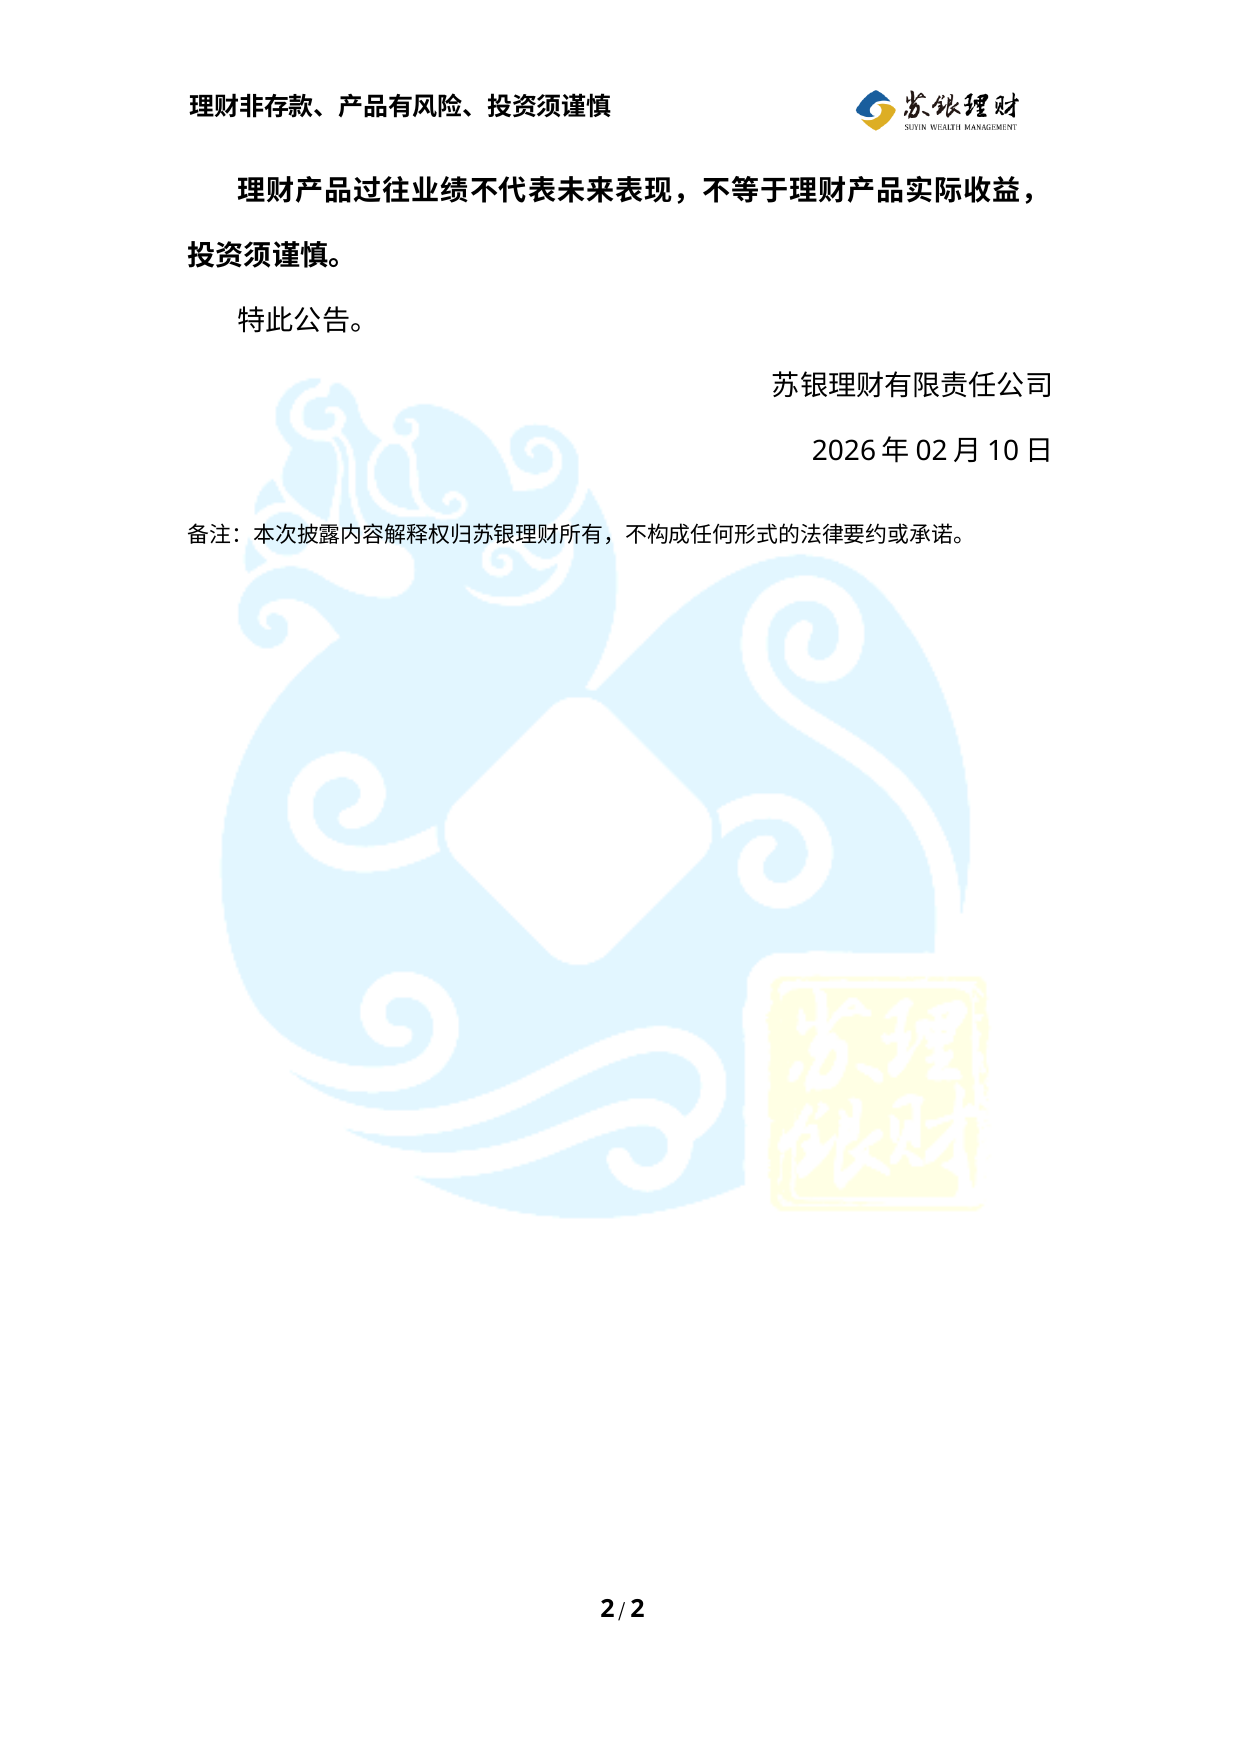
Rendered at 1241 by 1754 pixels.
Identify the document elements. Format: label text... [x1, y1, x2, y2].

text 苏银理财有限责任公司 2026年02月10日 [187, 351, 1053, 481]
text 备注：本次披露内容解释权归苏银理财所有，不构成任何形式的法律要约或承诺。 [187, 517, 1053, 549]
text 理财产品过往业绩不代表未来表现，不等于理财产品实际收益，投资须谨慎。 [187, 156, 1053, 286]
text 特此公告。 [187, 286, 1053, 351]
picture [831, 73, 1049, 143]
